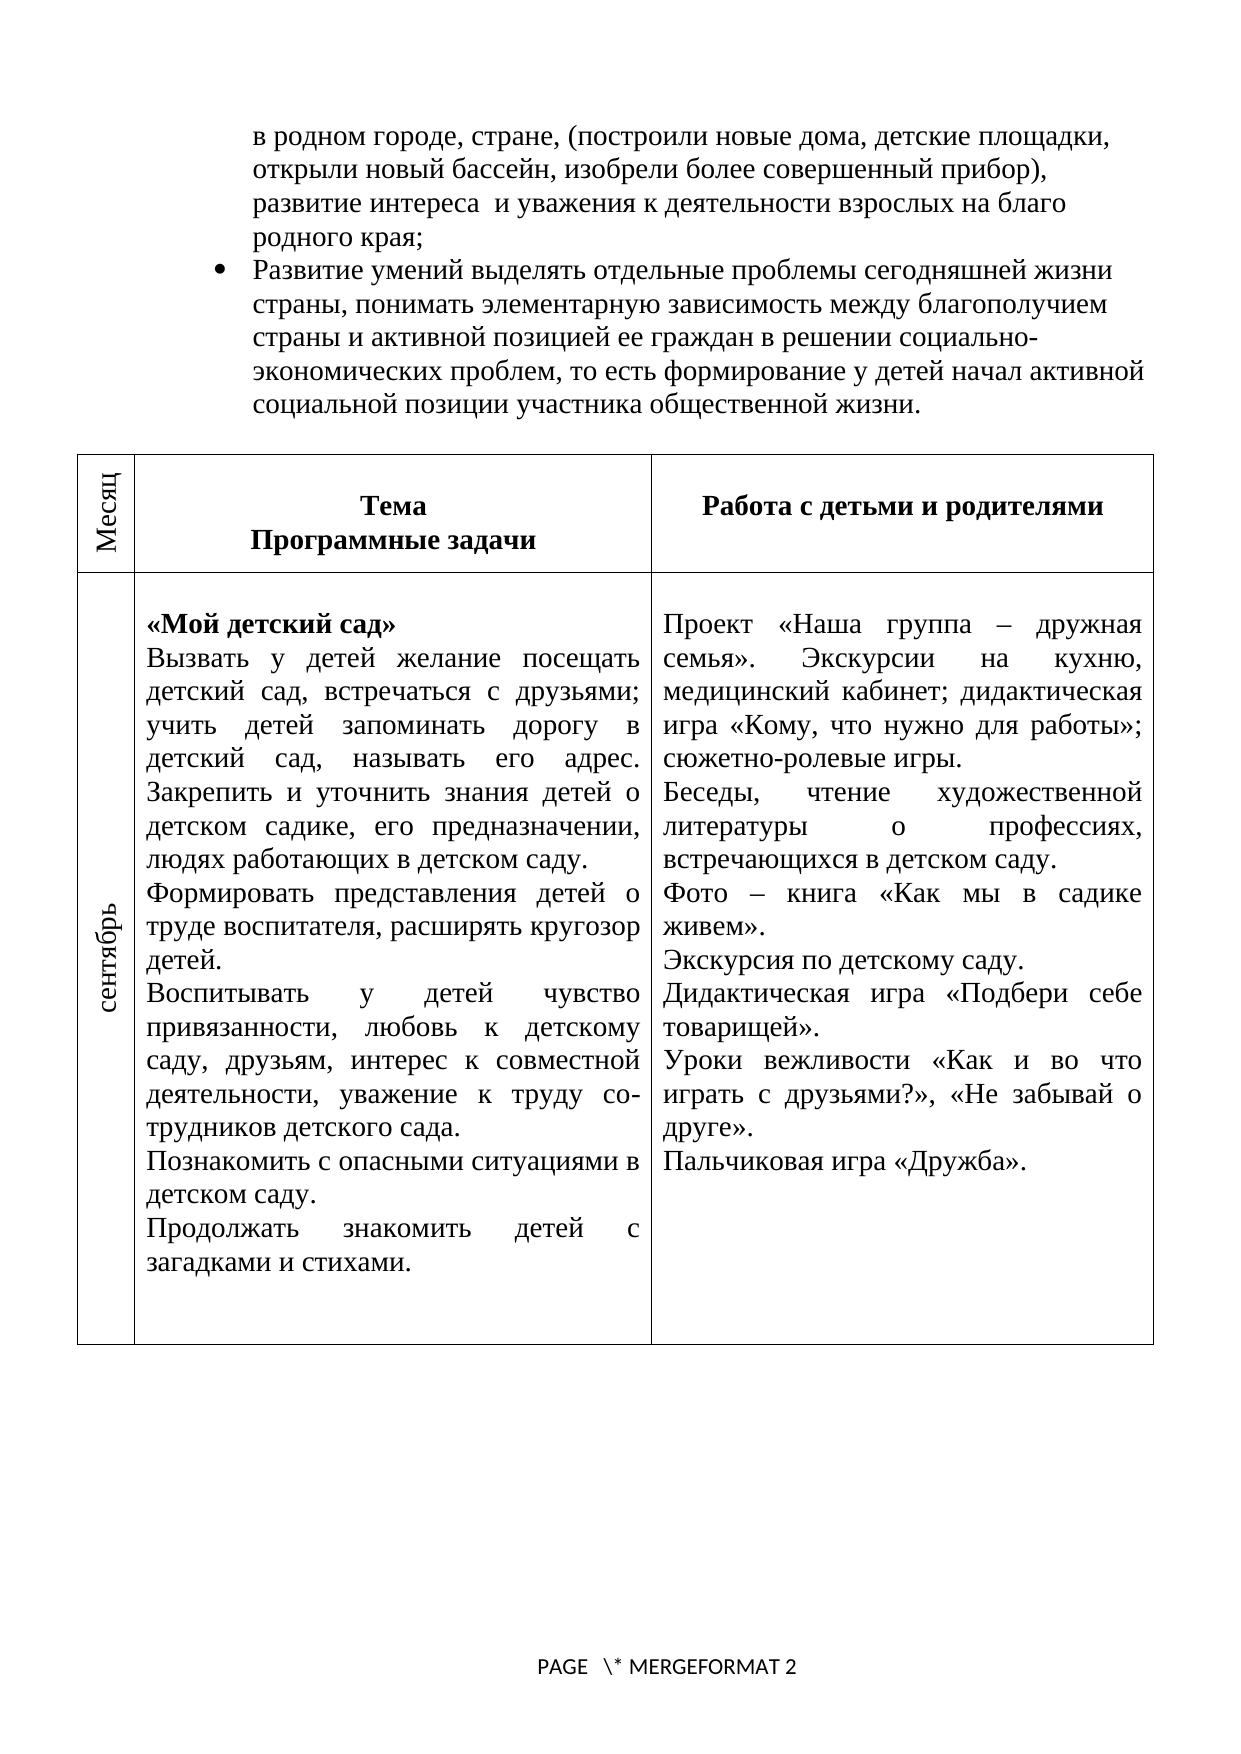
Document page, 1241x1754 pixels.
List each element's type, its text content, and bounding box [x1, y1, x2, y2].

table_cell «Мой детский сад» Вызвать у детей желание посещать детский сад, встречаться с друзьями; учить детей запоминать дорогу в детский сад, называть его адрес. Закрепить и уточнить знания детей о детском садике, его предназначении, людях работающих в детском саду. Формировать представления детей о труде воспитателя, расширять кругозор детей. Воспитывать у детей чувство привязанности, любовь к детскому саду, друзьям, интерес к совместной деятельности, уважение к труду сотрудников детского сада. Познакомить с опасными ситуациями в детском саду. Продолжать знакомить детей с загадками и стихами. [135, 573, 651, 1344]
table_cell Проект «Наша группа – дружная семья». Экскурсии на кухню, медицинский кабинет; дидактическая игра «Кому, что нужно для работы»; сюжетно-ролевые игры. Беседы, чтение художественной литературы о профессиях, встречающихся в детском саду. Фото – книга «Как мы в садике живем». Экскурсия по детскому саду. Дидактическая игра «Подбери себе товарищей». Уроки вежливости «Как и во что играть с друзьями?», «Не забывай о друге». Пальчиковая игра «Дружба». [652, 573, 1153, 1344]
table_header Тема Программные задачи [135, 455, 651, 572]
list Развитие умений выделять отдельные проблемы сегодняшней жизни страны, понимать элементарную зависимость между благополучием страны и активной позицией ее граждан в решении социально-экономических проблем, то есть формирование у детей начал активной социальной позиции участника общественной жизни. [215, 252, 1152, 420]
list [215, 118, 1152, 252]
table_header Работа с детьми и родителями [652, 455, 1153, 572]
table_header Месяц [78, 455, 134, 572]
table_cell сентябрь [78, 573, 134, 1344]
